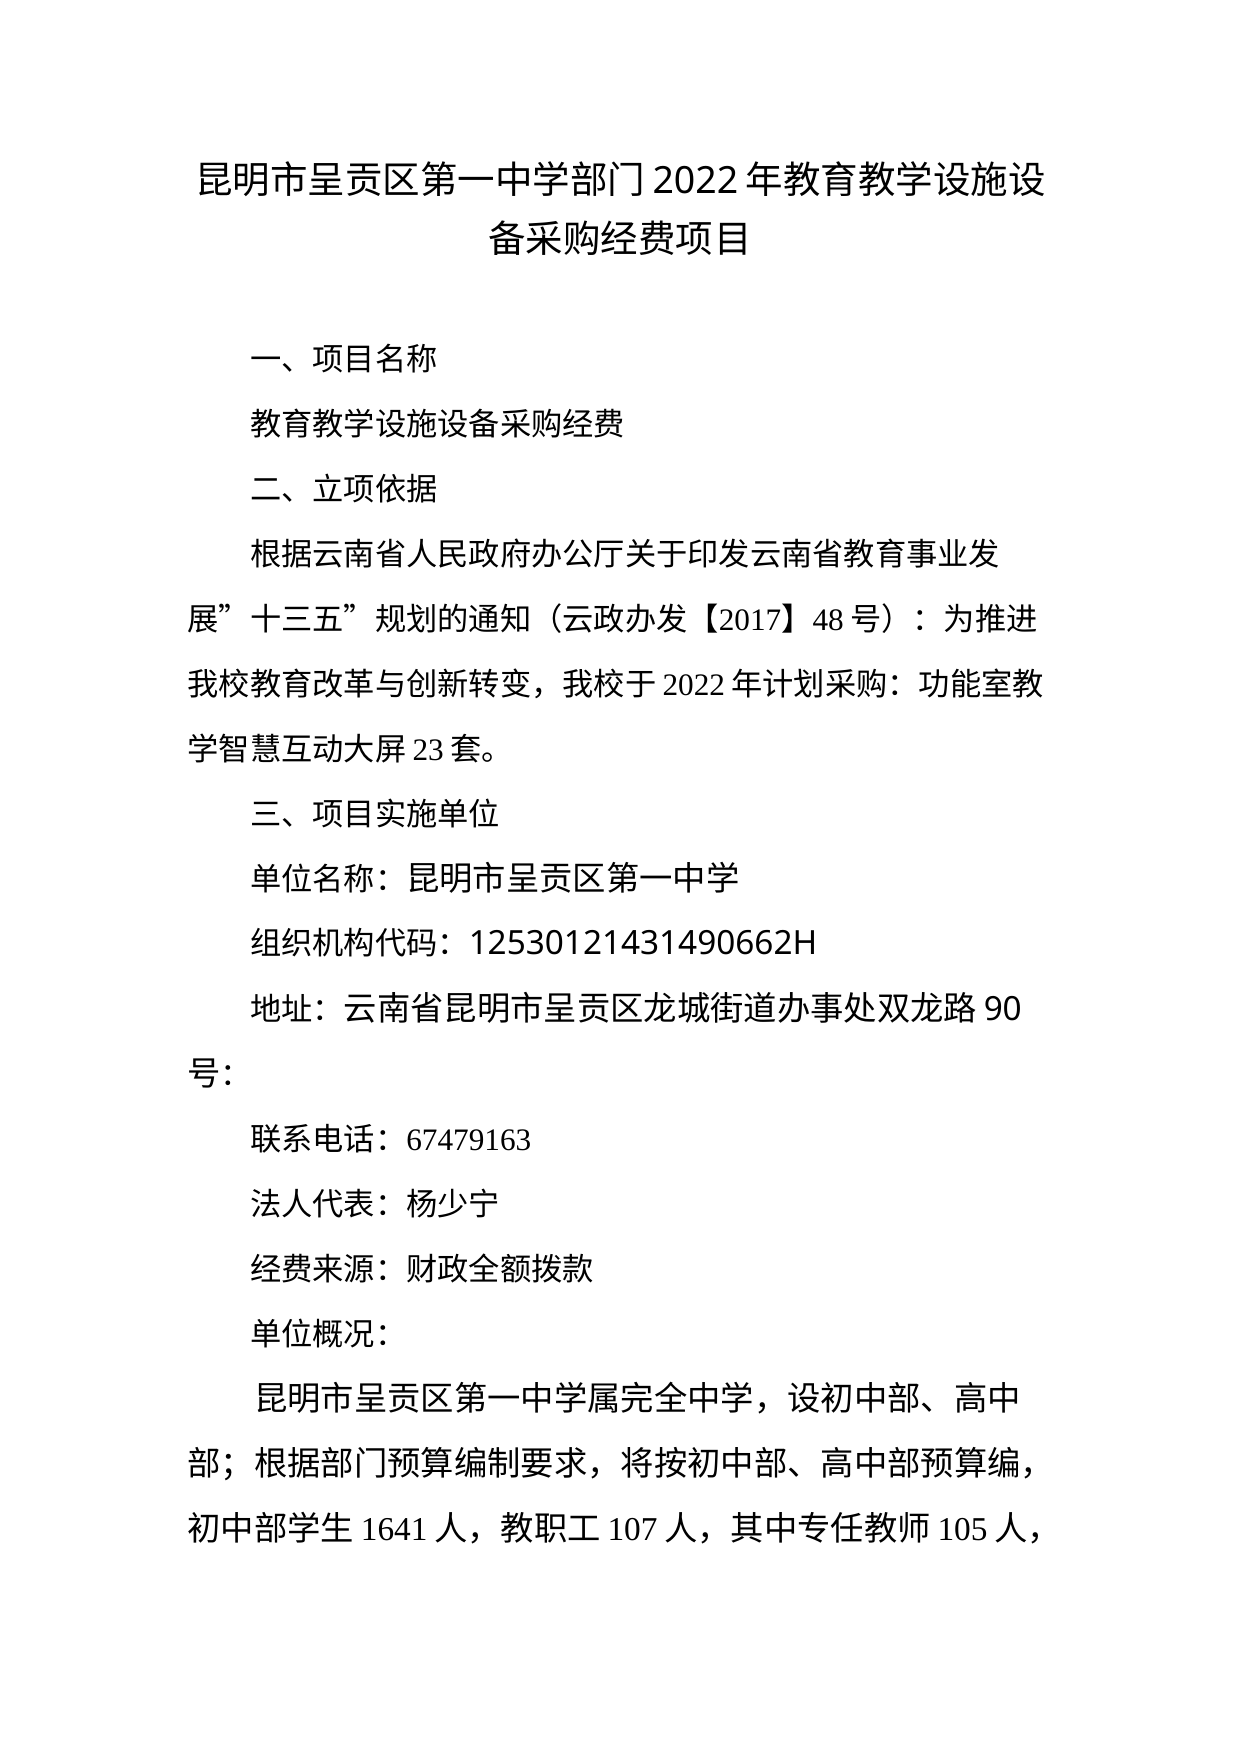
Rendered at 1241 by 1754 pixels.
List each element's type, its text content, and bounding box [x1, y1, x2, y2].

text 法人代表：杨少宁 [187, 1169, 1053, 1234]
list 项目实施单位 [187, 779, 1053, 844]
list 组织机构代码：12530121431490662H [187, 909, 1053, 974]
list 项目名称 [187, 324, 1053, 389]
text 单位名称：昆明市呈贡区第一中学 [187, 844, 1053, 909]
text 联系电话：67479163 [187, 1104, 1053, 1169]
text 经费来源：财政全额拨款 [187, 1234, 1053, 1299]
text 教育教学设施设备采购经费 [187, 389, 1053, 454]
list 立项依据 [187, 454, 1053, 519]
text 地址：云南省昆明市呈贡区龙城街道办事处双龙路90号： [187, 974, 1053, 1104]
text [187, 1364, 1053, 1559]
text 单位概况： [187, 1299, 1053, 1364]
text 昆明市呈贡区第一中学部门2022年教育教学设施设备采购经费项目 [187, 146, 1053, 264]
text 根据云南省人民政府办公厅关于印发云南省教育事业发展”十三五”规划的通知（云政办发【2017】48号）：为推进我校教育改革与创新转变，我校于2022年计划采购：功能室教学智慧互动大屏23套。 [187, 519, 1053, 779]
